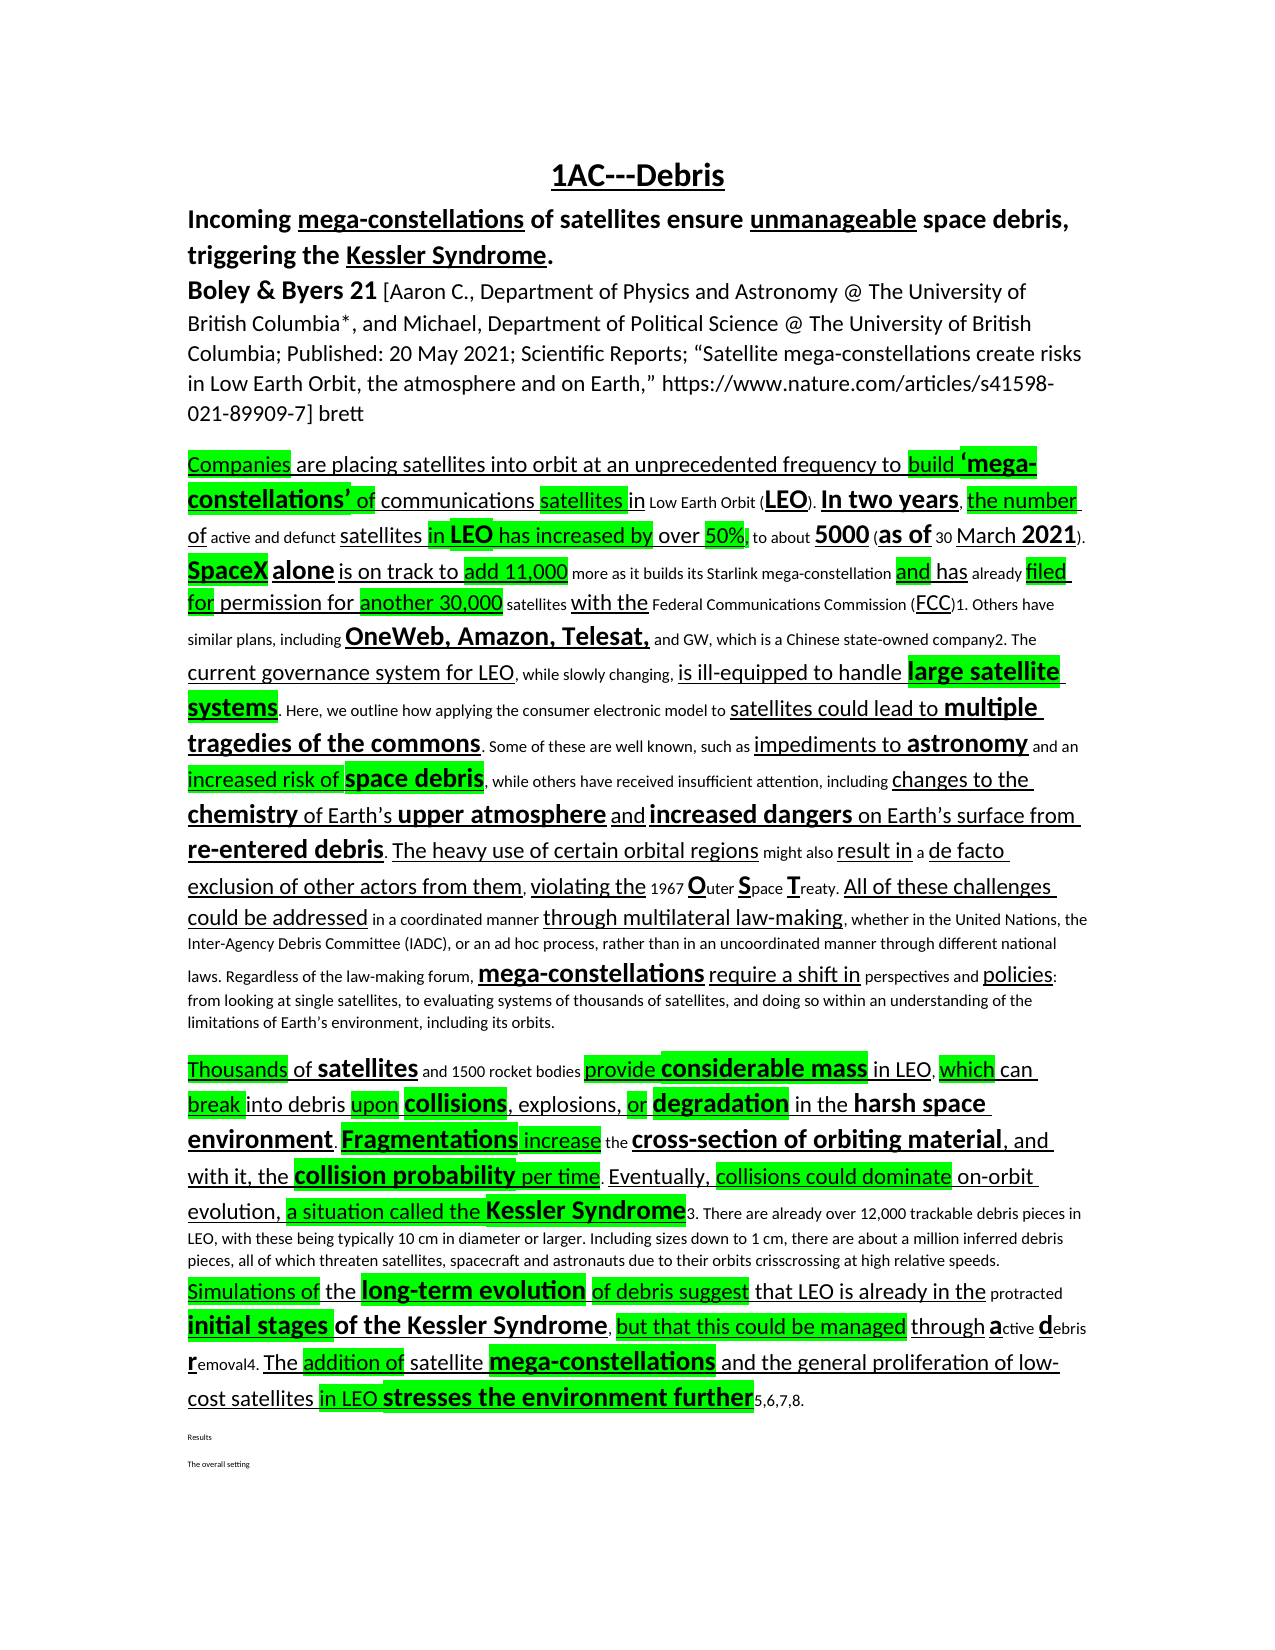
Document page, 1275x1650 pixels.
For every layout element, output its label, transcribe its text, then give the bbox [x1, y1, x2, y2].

text Thousands of satellites and 1500 rocket bodies provide considerable mass in LEO, which can break into debris upon collisions, explosions, or degradation in the harsh space environment. Fragmentations increase the cross-section of orbiting material, and with it, the collision probability per time. Eventually, collisions could dominate on-orbit evolution, a situation called the Kessler Syndrome3. There are already over 12,000 trackable debris pieces in LEO, with these being typically 10 cm in diameter or larger. Including sizes down to 1 cm, there are about a million inferred debris pieces, all of which threaten satellites, spacecraft and astronauts due to their orbits crisscrossing at high relative speeds. Simulations of the long-term evolution of debris suggest that LEO is already in the protracted initial stages of the Kessler Syndrome, but that this could be managed through active debris removal4. The addition of satellite mega-constellations and the general proliferation of low-cost satellites in LEO stresses the environment further5,6,7,8. [187, 1051, 1087, 1413]
text Companies are placing satellites into orbit at an unprecedented frequency to build ‘mega-constellations’ of communications satellites in Low Earth Orbit (LEO). In two years, the number of active and defunct satellites in LEO has increased by over 50%, to about 5000 (as of 30 March 2021). SpaceX alone is on track to add 11,000 more as it builds its Starlink mega-constellation and has already filed for permission for another 30,000 satellites with the Federal Communications Commission (FCC)1. Others have similar plans, including OneWeb, Amazon, Telesat, and GW, which is a Chinese state-owned company2. The current governance system for LEO, while slowly changing, is ill-equipped to handle large satellite systems. Here, we outline how applying the consumer electronic model to satellites could lead to multiple tragedies of the commons. Some of these are well known, such as impediments to astronomy and an increased risk of space debris, while others have received insufficient attention, including changes to the chemistry of Earth’s upper atmosphere and increased dangers on Earth’s surface from re-entered debris. The heavy use of certain orbital regions might also result in a de facto exclusion of other actors from them, violating the 1967 Outer Space Treaty. All of these challenges could be addressed in a coordinated manner through multilateral law-making, whether in the United Nations, the Inter-Agency Debris Committee (IADC), or an ad hoc process, rather than in an uncoordinated manner through different national laws. Regardless of the law-making forum, mega-constellations require a shift in perspectives and policies: from looking at single satellites, to evaluating systems of thousands of satellites, and doing so within an understanding of the limitations of Earth’s environment, including its orbits. [187, 446, 1087, 1033]
subtitle 1AC---Debris [187, 154, 1087, 195]
text Boley & Byers 21 [Aaron C., Department of Physics and Astronomy @ The University of British Columbia*, and Michael, Department of Political Science @ The University of British Columbia; Published: 20 May 2021; Scientific Reports; “Satellite mega-constellations create risks in Low Earth Orbit, the atmosphere and on Earth,” https://www.nature.com/articles/s41598-021-89909-7] brett [187, 273, 1087, 427]
subtitle Incoming mega-constellations of satellites ensure unmanageable space debris, triggering the Kessler Syndrome. [187, 202, 1087, 271]
